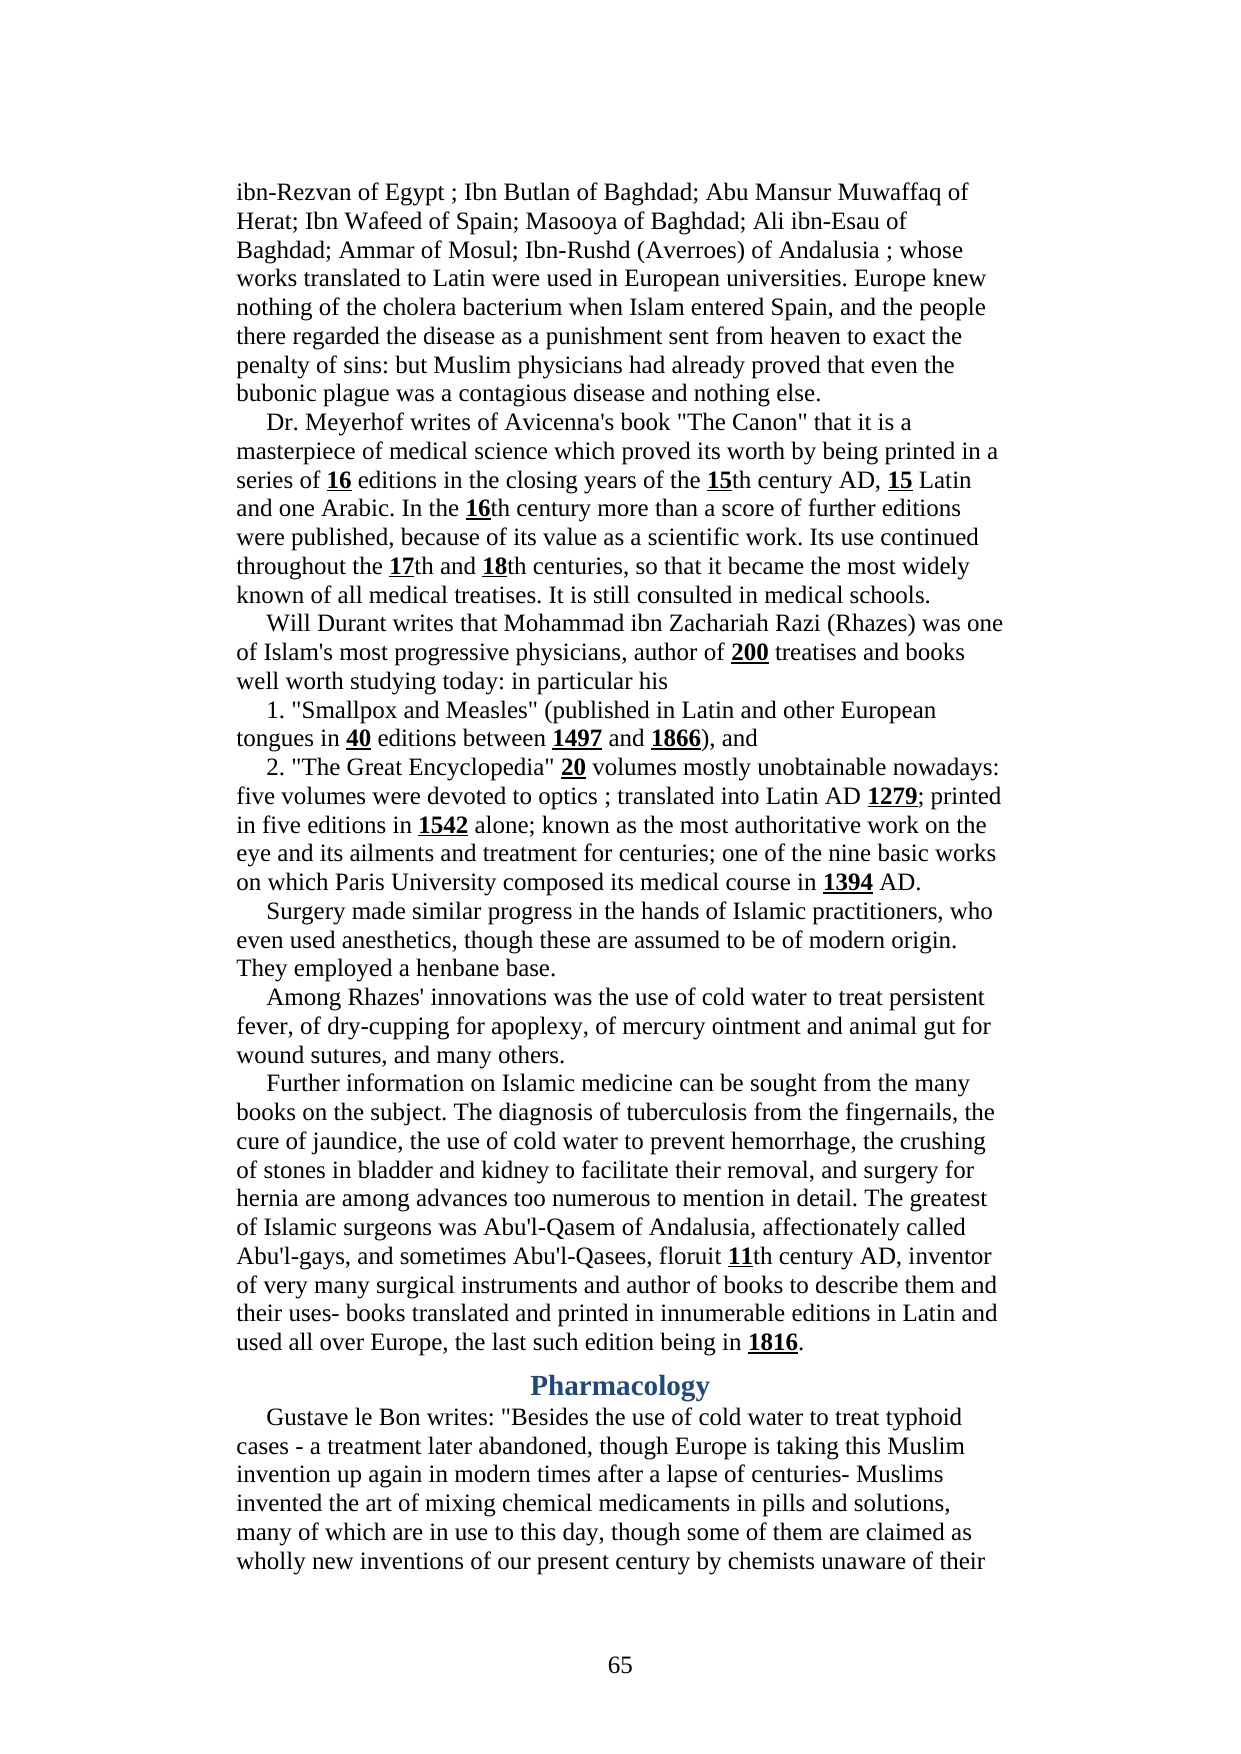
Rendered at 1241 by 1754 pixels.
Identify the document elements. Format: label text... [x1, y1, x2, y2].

text Will Durant writes that Mohammad ibn Zachariah Razi (Rhazes) was one of Islam's most progressive physicians, author of 200 treatises and books well worth studying today: in particular his [236, 608, 1004, 695]
subtitle Pharmacology [236, 1368, 1004, 1402]
text Surgery made similar progress in the hands of Islamic practitioners, who even used anesthetics, though these are assumed to be of modern origin. They employed a henbane base. [236, 896, 1004, 982]
text 2. "The Great Encyclopedia" 20 volumes mostly unobtainable nowadays: five volumes were devoted to optics ; translated into Latin AD 1279; printed in five editions in 1542 alone; known as the most authoritative work on the eye and its ailments and treatment for centuries; one of the nine basic works on which Paris University composed its medical course in 1394 AD. [236, 752, 1004, 896]
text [236, 177, 1004, 407]
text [236, 1402, 1004, 1574]
text 1. "Smallpox and Measles" (published in Latin and other European tongues in 40 editions between 1497 and 1866), and [236, 695, 1004, 752]
text Dr. Meyerhof writes of Avicenna's book "The Canon" that it is a masterpiece of medical science which proved its worth by being printed in a series of 16 editions in the closing years of the 15th century AD, 15 Latin and one Arabic. In the 16th century more than a score of further editions were published, because of its value as a scientific work. Its use continued throughout the 17th and 18th centuries, so that it became the most widely known of all medical treatises. It is still consulted in medical schools. [236, 407, 1004, 608]
text Further information on Islamic medicine can be sought from the many books on the subject. The diagnosis of tuberculosis from the fingernails, the cure of jaundice, the use of cold water to prevent hemorrhage, the crushing of stones in bladder and kidney to facilitate their removal, and surgery for hernia are among advances too numerous to mention in detail. The greatest of Islamic surgeons was Abu'l-Qasem of Andalusia, affectionately called Abu'l-gays, and sometimes Abu'l-Qasees, floruit 11th century AD, inventor of very many surgical instruments and author of books to describe them and their uses- books translated and printed in innumerable editions in Latin and used all over Europe, the last such edition being in 1816. [236, 1068, 1004, 1356]
text Among Rhazes' innovations was the use of cold water to treat persistent fever, of dry-cupping for apoplexy, of mercury ointment and animal gut for wound sutures, and many others. [236, 982, 1004, 1068]
